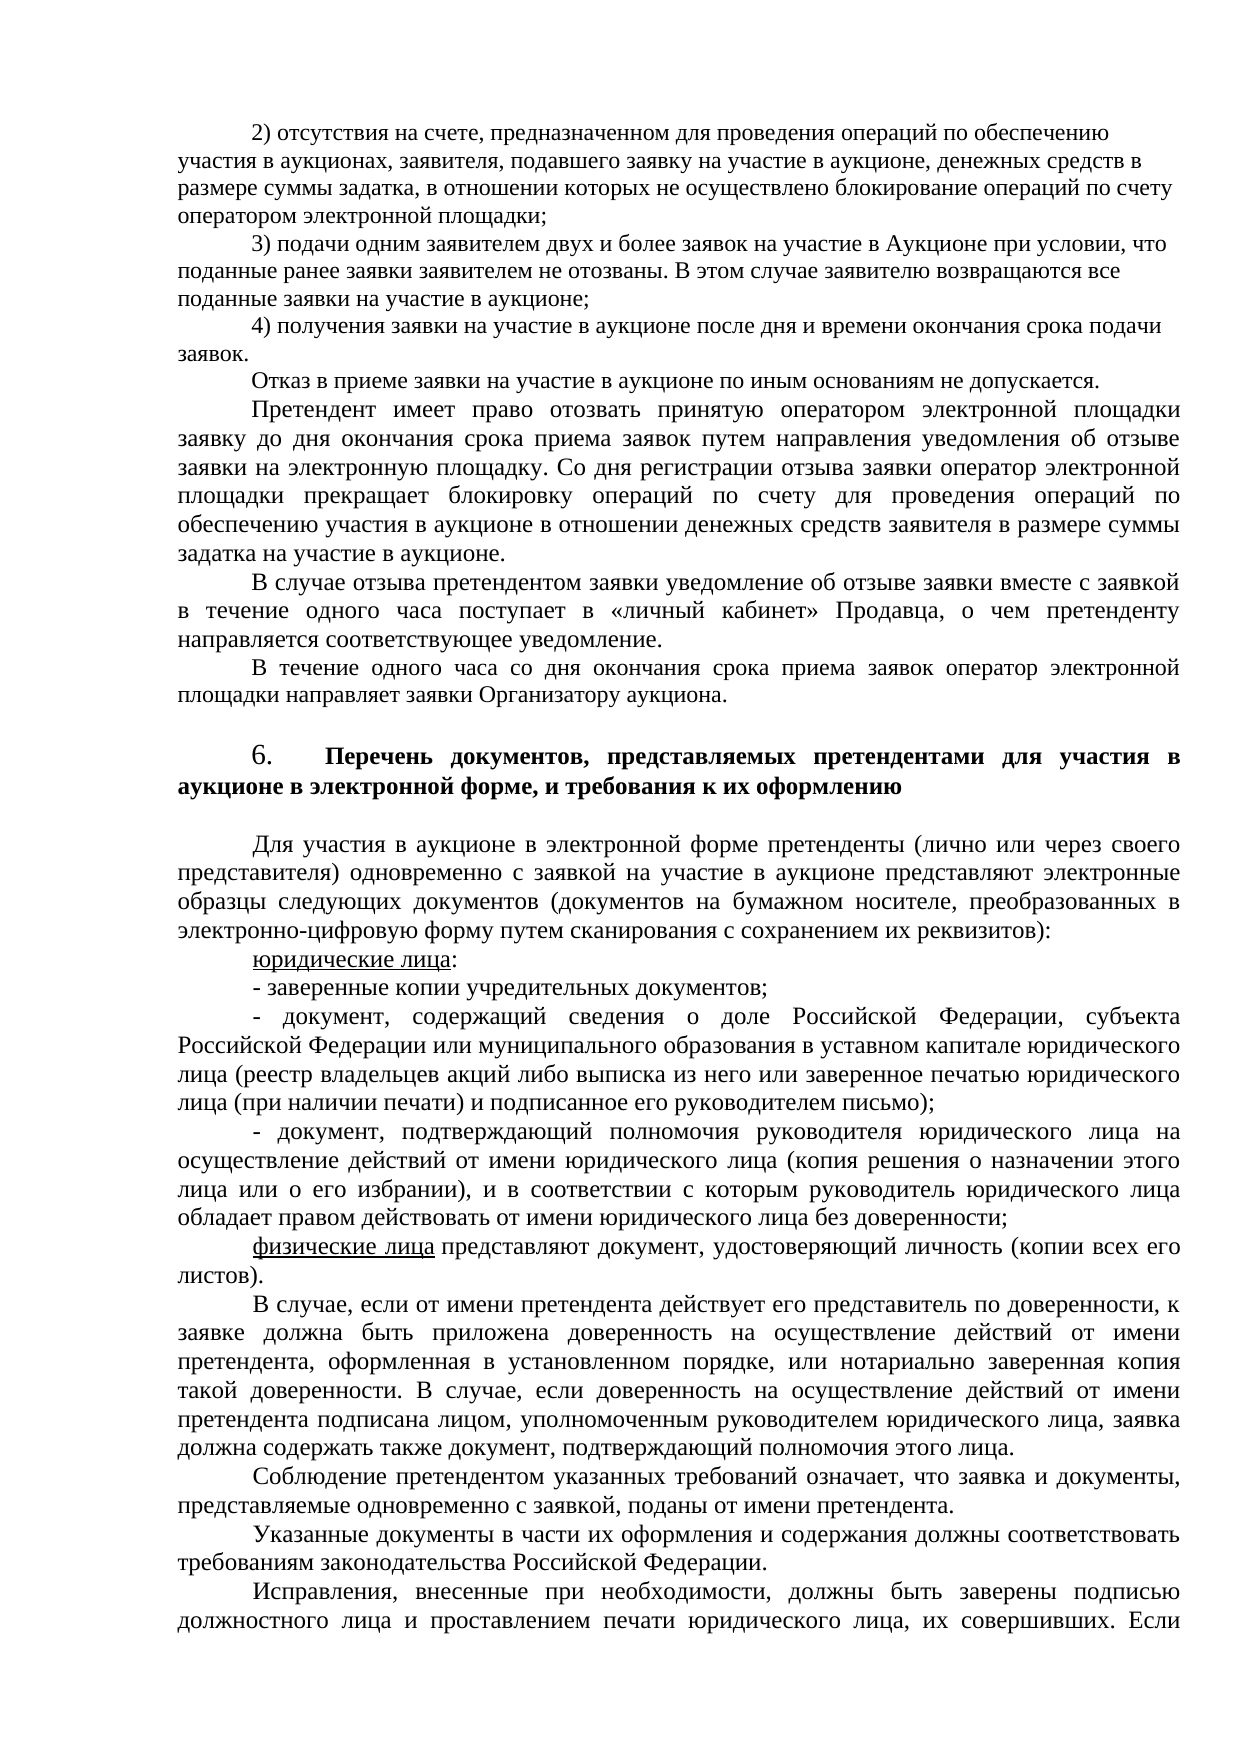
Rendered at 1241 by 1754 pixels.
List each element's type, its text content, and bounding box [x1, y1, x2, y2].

text - документ, содержащий сведения о доле Российской Федерации, субъекта Российской Федерации или муниципального образования в уставном капитале юридического лица (реестр владельцев акций либо выписка из него или заверенное печатью юридического лица (при наличии печати) и подписанное его руководителем письмо); [177, 1001, 1181, 1116]
text В случае отзыва претендентом заявки уведомление об отзыве заявки вместе с заявкой в течение одного часа поступает в «личный кабинет» Продавца, о чем претенденту направляется соответствующее уведомление. [177, 567, 1181, 653]
text 4) получения заявки на участие в аукционе после дня и времени окончания срока подачи заявок. [177, 311, 1181, 367]
text юридические лица: [177, 944, 1181, 972]
text Претендент имеет право отозвать принятую оператором электронной площадки заявку до дня окончания срока приема заявок путем направления уведомления об отзыве заявки на электронную площадку. Со дня регистрации отзыва заявки оператор электронной площадки прекращает блокировку операций по счету для проведения операций по обеспечению участия в аукционе в отношении денежных средств заявителя в размере суммы задатка на участие в аукционе. [177, 394, 1181, 567]
text 3) подачи одним заявителем двух и более заявок на участие в Аукционе при условии, что поданные ранее заявки заявителем не отозваны. В этом случае заявителю возвращаются все поданные заявки на участие в аукционе; [177, 228, 1181, 311]
text Указанные документы в части их оформления и содержания должны соответствовать требованиям законодательства Российской Федерации. [177, 1519, 1181, 1576]
text В течение одного часа со дня окончания срока приема заявок оператор электронной площадки направляет заявки Организатору аукциона. [177, 653, 1181, 708]
text Отказ в приеме заявки на участие в аукционе по иным основаниям не допускается. [177, 367, 1181, 394]
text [177, 1576, 1181, 1634]
text В случае, если от имени претендента действует его представитель по доверенности, к заявке должна быть приложена доверенность на осуществление действий от имени претендента, оформленная в установленном порядке, или нотариально заверенная копия такой доверенности. В случае, если доверенность на осуществление действий от имени претендента подписана лицом, уполномоченным руководителем юридического лица, заявка должна содержать также документ, подтверждающий полномочия этого лица. [177, 1289, 1181, 1461]
text - документ, подтверждающий полномочия руководителя юридического лица на осуществление действий от имени юридического лица (копия решения о назначении этого лица или о его избрании), и в соответствии с которым руководитель юридического лица обладает правом действовать от имени юридического лица без доверенности; [177, 1116, 1181, 1231]
text Для участия в аукционе в электронной форме претенденты (лично или через своего представителя) одновременно с заявкой на участие в аукционе представляют электронные образцы следующих документов (документов на бумажном носителе, преобразованных в электронно-цифровую форму путем сканирования с сохранением их реквизитов): [177, 829, 1181, 944]
text Соблюдение претендентом указанных требований означает, что заявка и документы, представляемые одновременно с заявкой, поданы от имени претендента. [177, 1461, 1181, 1519]
text 2) отсутствия на счете, предназначенном для проведения операций по обеспечению участия в аукционах, заявителя, подавшего заявку на участие в аукционе, денежных средств в размере суммы задатка, в отношении которых не осуществлено блокирование операций по счету оператором электронной площадки; [177, 118, 1181, 228]
text физические лица представляют документ, удостоверяющий личность (копии всех его листов). [177, 1231, 1181, 1289]
text - заверенные копии учредительных документов; [177, 972, 1181, 1001]
list Перечень документов, представляемых претендентами для участия в аукционе в электронной форме, и требования к их оформлению [177, 737, 1181, 799]
